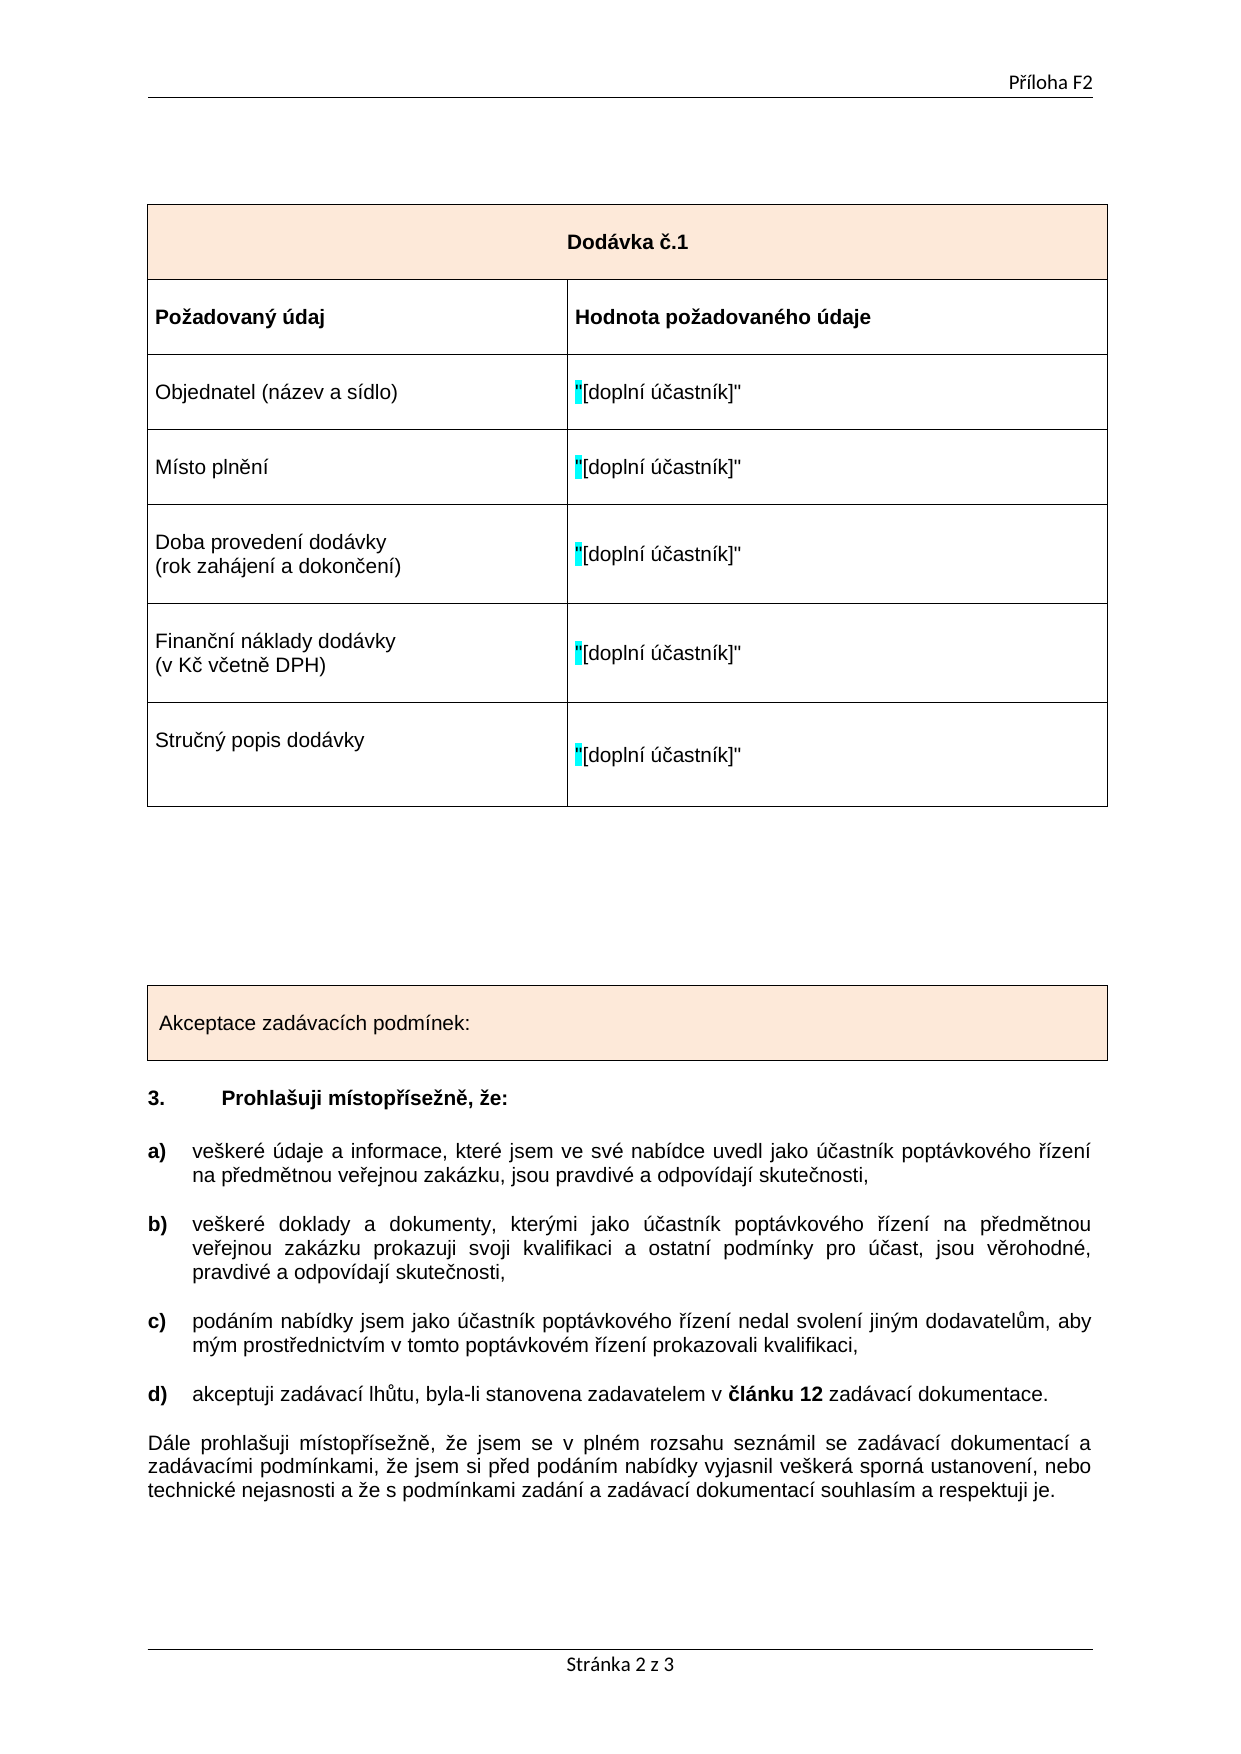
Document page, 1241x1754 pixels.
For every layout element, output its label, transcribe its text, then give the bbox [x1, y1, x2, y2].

list veškeré údaje a informace, které jsem ve své nabídce uvedl jako účastník poptávkového řízení na předmětnou veřejnou zakázku, jsou pravdivé a odpovídají skutečnosti, [148, 1139, 1093, 1187]
table_cell Finanční náklady dodávky (v Kč včetně DPH) [148, 604, 567, 702]
table_cell Objednatel (název a sídlo) [148, 355, 567, 429]
table_cell [568, 505, 1107, 603]
table_header Akceptace zadávacích podmínek: [148, 986, 1107, 1060]
table_cell Doba provedení dodávky (rok zahájení a dokončení) [148, 505, 567, 603]
table_cell [568, 604, 1107, 702]
table_header Dodávka č.1 [148, 205, 1107, 279]
table_cell Požadovaný údaj [148, 280, 567, 354]
table_cell Stručný popis dodávky [148, 703, 567, 806]
table_cell Místo plnění [148, 430, 567, 504]
table_cell Hodnota požadovaného údaje [568, 280, 1107, 354]
list podáním nabídky jsem jako účastník poptávkového řízení nedal svolení jiným dodavatelům, aby mým prostřednictvím v tomto poptávkovém řízení prokazovali kvalifikaci, [148, 1308, 1093, 1356]
list Prohlašuji místopřísežně, že: [148, 1086, 1093, 1110]
table_cell [568, 355, 1107, 429]
table_cell [568, 430, 1107, 504]
list veškeré doklady a dokumenty, kterými jako účastník poptávkového řízení na předmětnou veřejnou zakázku prokazuji svoji kvalifikaci a ostatní podmínky pro účast, jsou věrohodné, pravdivé a odpovídají skutečnosti, [148, 1212, 1093, 1283]
list akceptuji zadávací lhůtu, byla-li stanovena zadavatelem v článku 12 zadávací dokumentace. [148, 1381, 1093, 1405]
table_cell [568, 703, 1107, 806]
text Dále prohlašuji místopřísežně, že jsem se v plném rozsahu seznámil se zadávací dokumentací a zadávacími podmínkami, že jsem si před podáním nabídky vyjasnil veškerá sporná ustanovení, nebo technické nejasnosti a že s podmínkami zadání a zadávací dokumentací souhlasím a respektuji je. [148, 1430, 1093, 1502]
